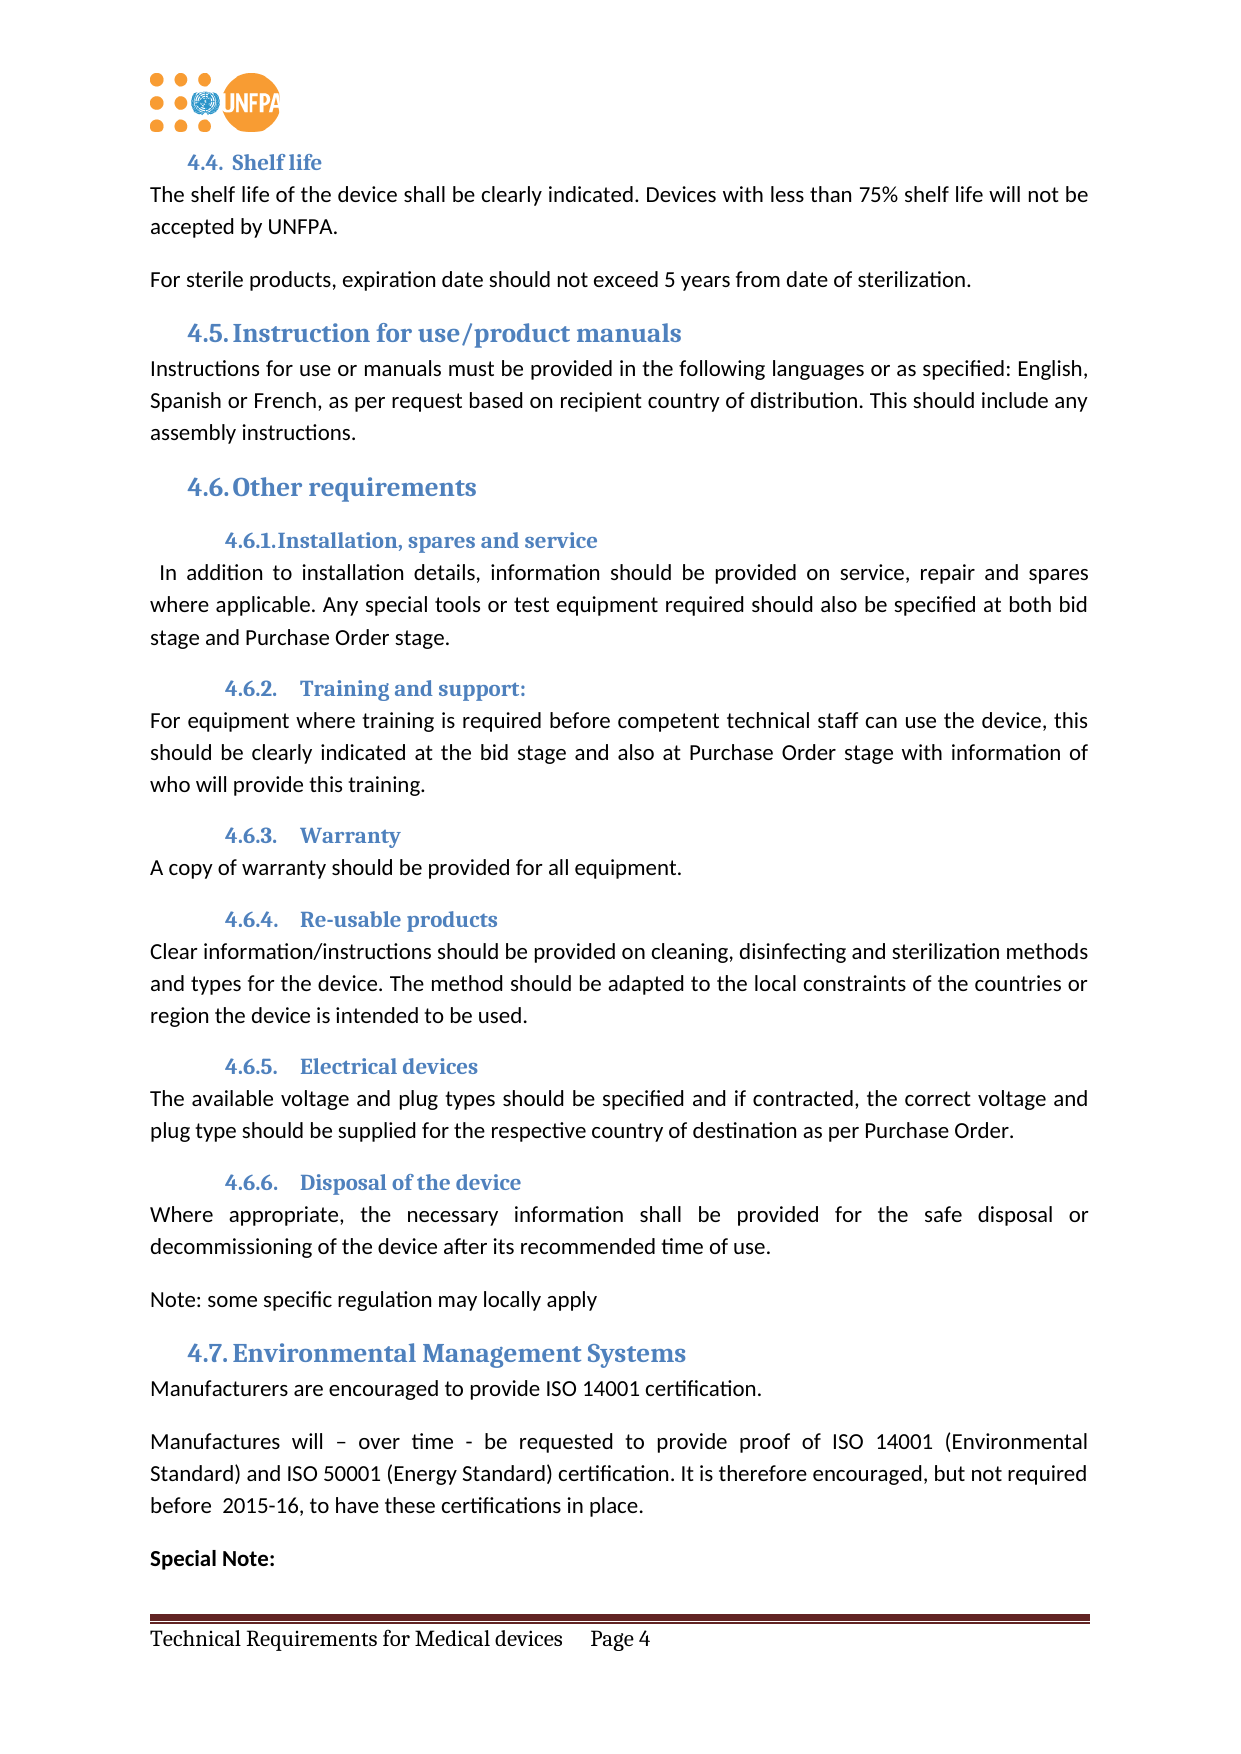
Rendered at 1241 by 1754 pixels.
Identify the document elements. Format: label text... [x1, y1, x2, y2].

subtitle Training and support: [225, 676, 1090, 702]
subtitle Instruction for use/product manuals [187, 318, 1090, 349]
text The available voltage and plug types should be specified and if contracted, the correct voltage and plug type should be supplied for the respective country of destination as per Purchase Order. [150, 1084, 1090, 1144]
text In addition to installation details, information should be provided on service, repair and spares where applicable. Any special tools or test equipment required should also be specified at both bid stage and Purchase Order stage. [150, 558, 1090, 651]
text The shelf life of the device shall be clearly indicated. Devices with less than 75% shelf life will not be accepted by UNFPA. [150, 180, 1090, 240]
text Where appropriate, the necessary information shall be provided for the safe disposal or decommissioning of the device after its recommended time of use. [150, 1200, 1090, 1260]
subtitle Warranty [225, 823, 1090, 850]
subtitle Electrical devices [225, 1054, 1090, 1081]
text Note: some specific regulation may locally apply [150, 1285, 1090, 1313]
subtitle Installation, spares and service [225, 528, 1090, 554]
subtitle Environmental Management Systems [187, 1338, 1090, 1369]
text Manufacturers are encouraged to provide ISO 14001 certification. [150, 1374, 1090, 1402]
subtitle Other requirements [187, 472, 1090, 503]
picture [150, 73, 280, 132]
text Instructions for use or manuals must be provided in the following languages or as specified: English, Spanish or French, as per request based on recipient country of distribution. This should include any assembly instructions. [150, 354, 1090, 447]
text For equipment where training is required before competent technical staff can use the device, this should be clearly indicated at the bid stage and also at Purchase Order stage with information of who will provide this training. [150, 706, 1090, 798]
text Manufactures will – over time - be requested to provide proof of ISO 14001 (Environmental Standard) and ISO 50001 (Energy Standard) certification. It is therefore encouraged, but not required before 2015-16, to have these certifications in place. [150, 1427, 1090, 1519]
text A copy of warranty should be provided for all equipment. [150, 853, 1090, 882]
text For sterile products, expiration date should not exceed 5 years from date of sterilization. [150, 265, 1090, 293]
text Special Note: [150, 1544, 1090, 1572]
subtitle Re-usable products [225, 907, 1090, 933]
subtitle Disposal of the device [225, 1169, 1090, 1196]
subtitle Shelf life [187, 150, 1090, 176]
text Clear information/instructions should be provided on cleaning, disinfecting and sterilization methods and types for the device. The method should be adapted to the local constraints of the countries or region the device is intended to be used. [150, 937, 1090, 1029]
